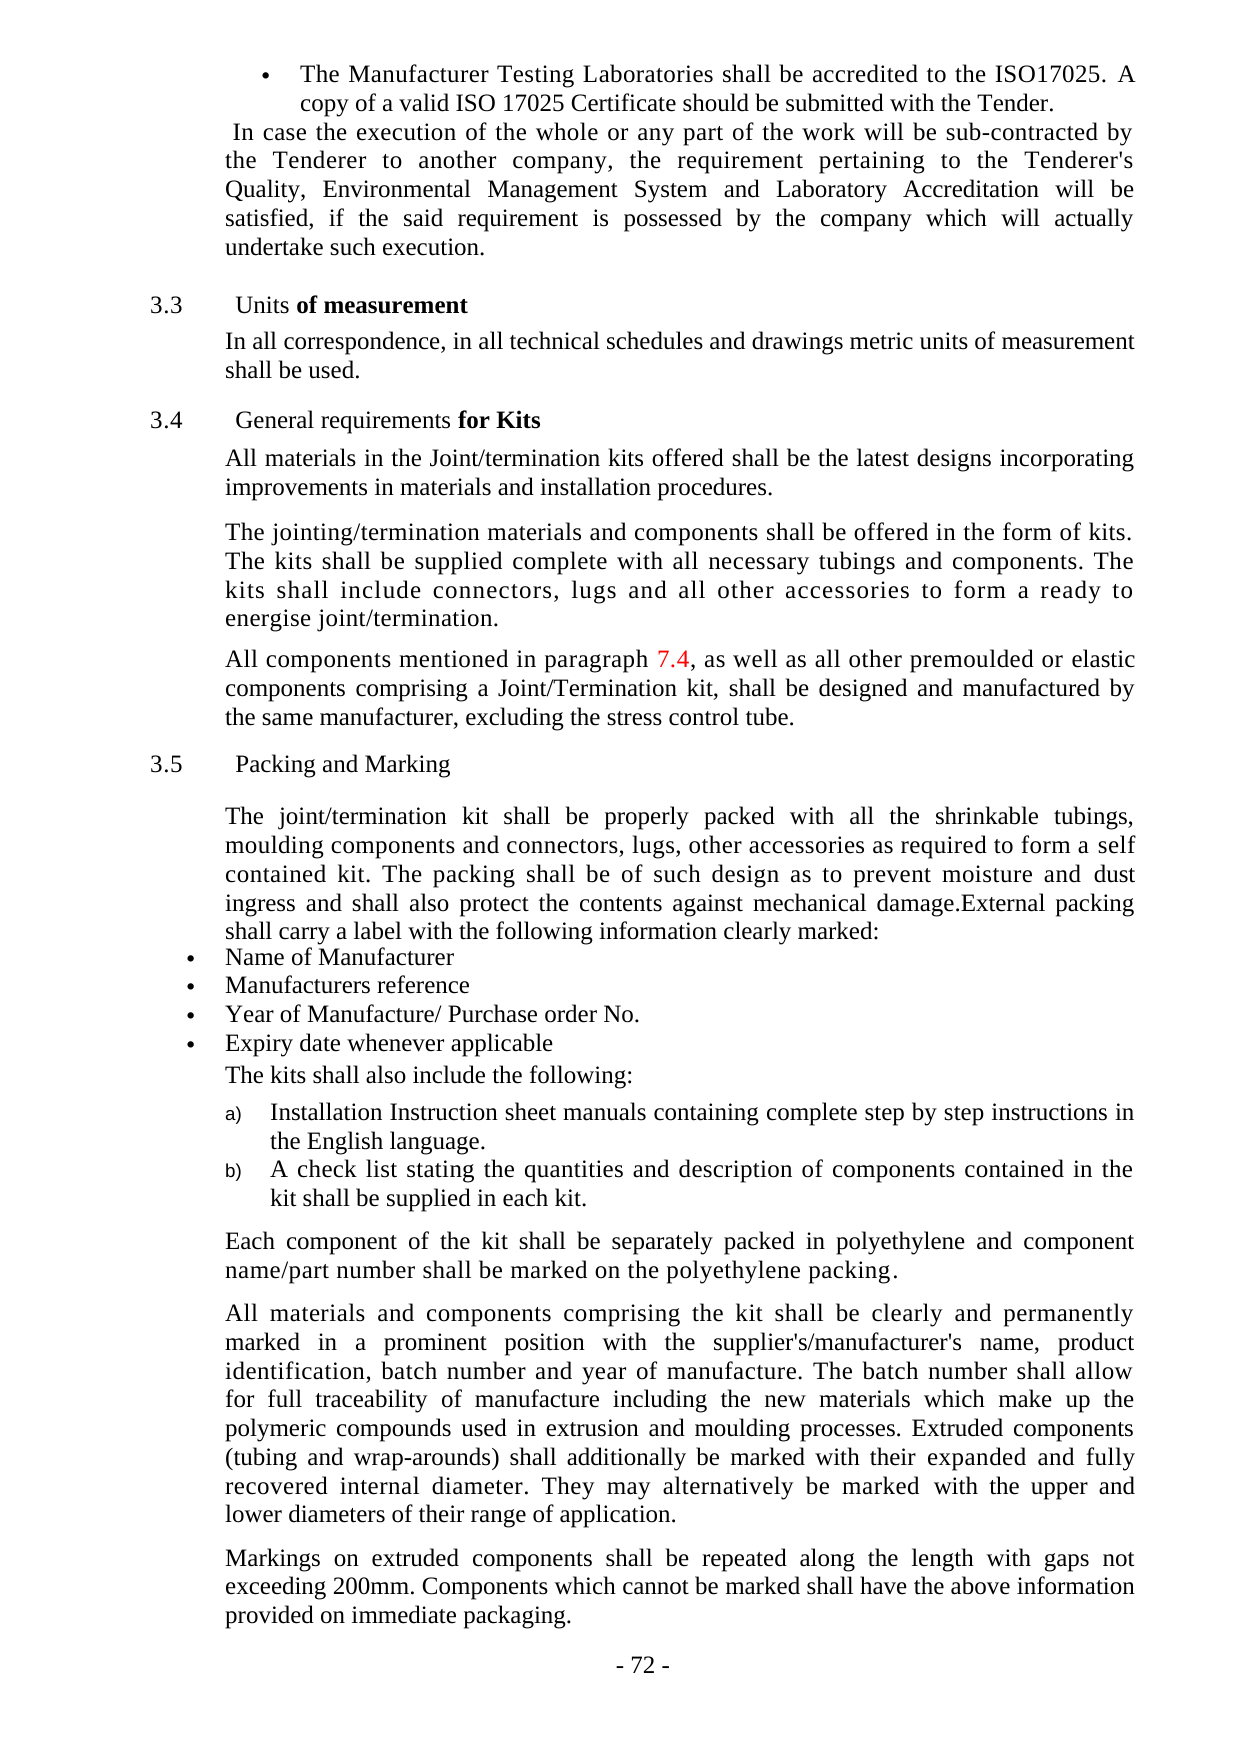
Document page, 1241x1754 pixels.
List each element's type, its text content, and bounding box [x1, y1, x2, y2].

text In all correspondence, in all technical schedules and drawings metric units of measurement shall be used. [225, 326, 1135, 384]
text All materials and components comprising the kit shall be clearly and permanently marked in a prominent position with the supplier's/manufacturer's name, product identification, batch number and year of manufacture. The batch number shall allow for full traceability of manufacture including the new materials which make up the polymeric compounds used in extrusion and moulding processes. Extruded components (tubing and wrap-arounds) shall additionally be marked with their expanded and fully recovered internal diameter. They may alternatively be marked with the upper and lower diameters of their range of application. [225, 1298, 1135, 1528]
text All components mentioned in paragraph 7.4, as well as all other premoulded or elastic components comprising a Joint/Termination kit, shall be designed and manufactured by the same manufacturer, excluding the stress control tube. [225, 644, 1135, 731]
list Expiry date whenever applicable [187, 1028, 1135, 1057]
text 3.4 General requirements for Kits [150, 405, 1135, 434]
list A check list stating the quantities and description of components contained in the kit shall be supplied in each kit. [225, 1154, 1135, 1212]
list Name of Manufacturer [187, 945, 1135, 970]
list Year of Manufacture/ Purchase order No. [187, 999, 1135, 1028]
text Each component of the kit shall be separately packed in polyethylene and component name/part number shall be marked on the polyethylene packing. [225, 1226, 1135, 1284]
list The Manufacturer Testing Laboratories shall be accredited to the ISO17025. A copy of a valid ISO 17025 Certificate should be submitted with the Tender. [262, 59, 1135, 117]
text The joint/termination kit shall be properly packed with all the shrinkable tubings, moulding components and connectors, lugs, other accessories as required to form a self contained kit. The packing shall be of such design as to prevent moisture and dust ingress and shall also protect the contents against mechanical damage.External packing shall carry a label with the following information clearly marked: [225, 801, 1135, 945]
text The jointing/termination materials and components shall be offered in the form of kits. The kits shall be supplied complete with all necessary tubings and components. The kits shall include connectors, lugs and all other accessories to form a ready to energise joint/termination. [225, 517, 1135, 632]
list Installation Instruction sheet manuals containing complete step by step instructions in the English language. [225, 1097, 1135, 1154]
text All materials in the Joint/termination kits offered shall be the latest designs incorporating improvements in materials and installation procedures. [225, 443, 1135, 501]
text 3.3 Units of measurement [150, 290, 1135, 319]
text Markings on extruded components shall be repeated along the length with gaps not exceeding 200mm. Components which cannot be marked shall have the above information provided on immediate packaging. [225, 1543, 1135, 1629]
text 3.5 Packing and Marking [150, 749, 1135, 778]
text The kits shall also include the following: [225, 1060, 1135, 1089]
list Manufacturers reference [187, 970, 1135, 999]
